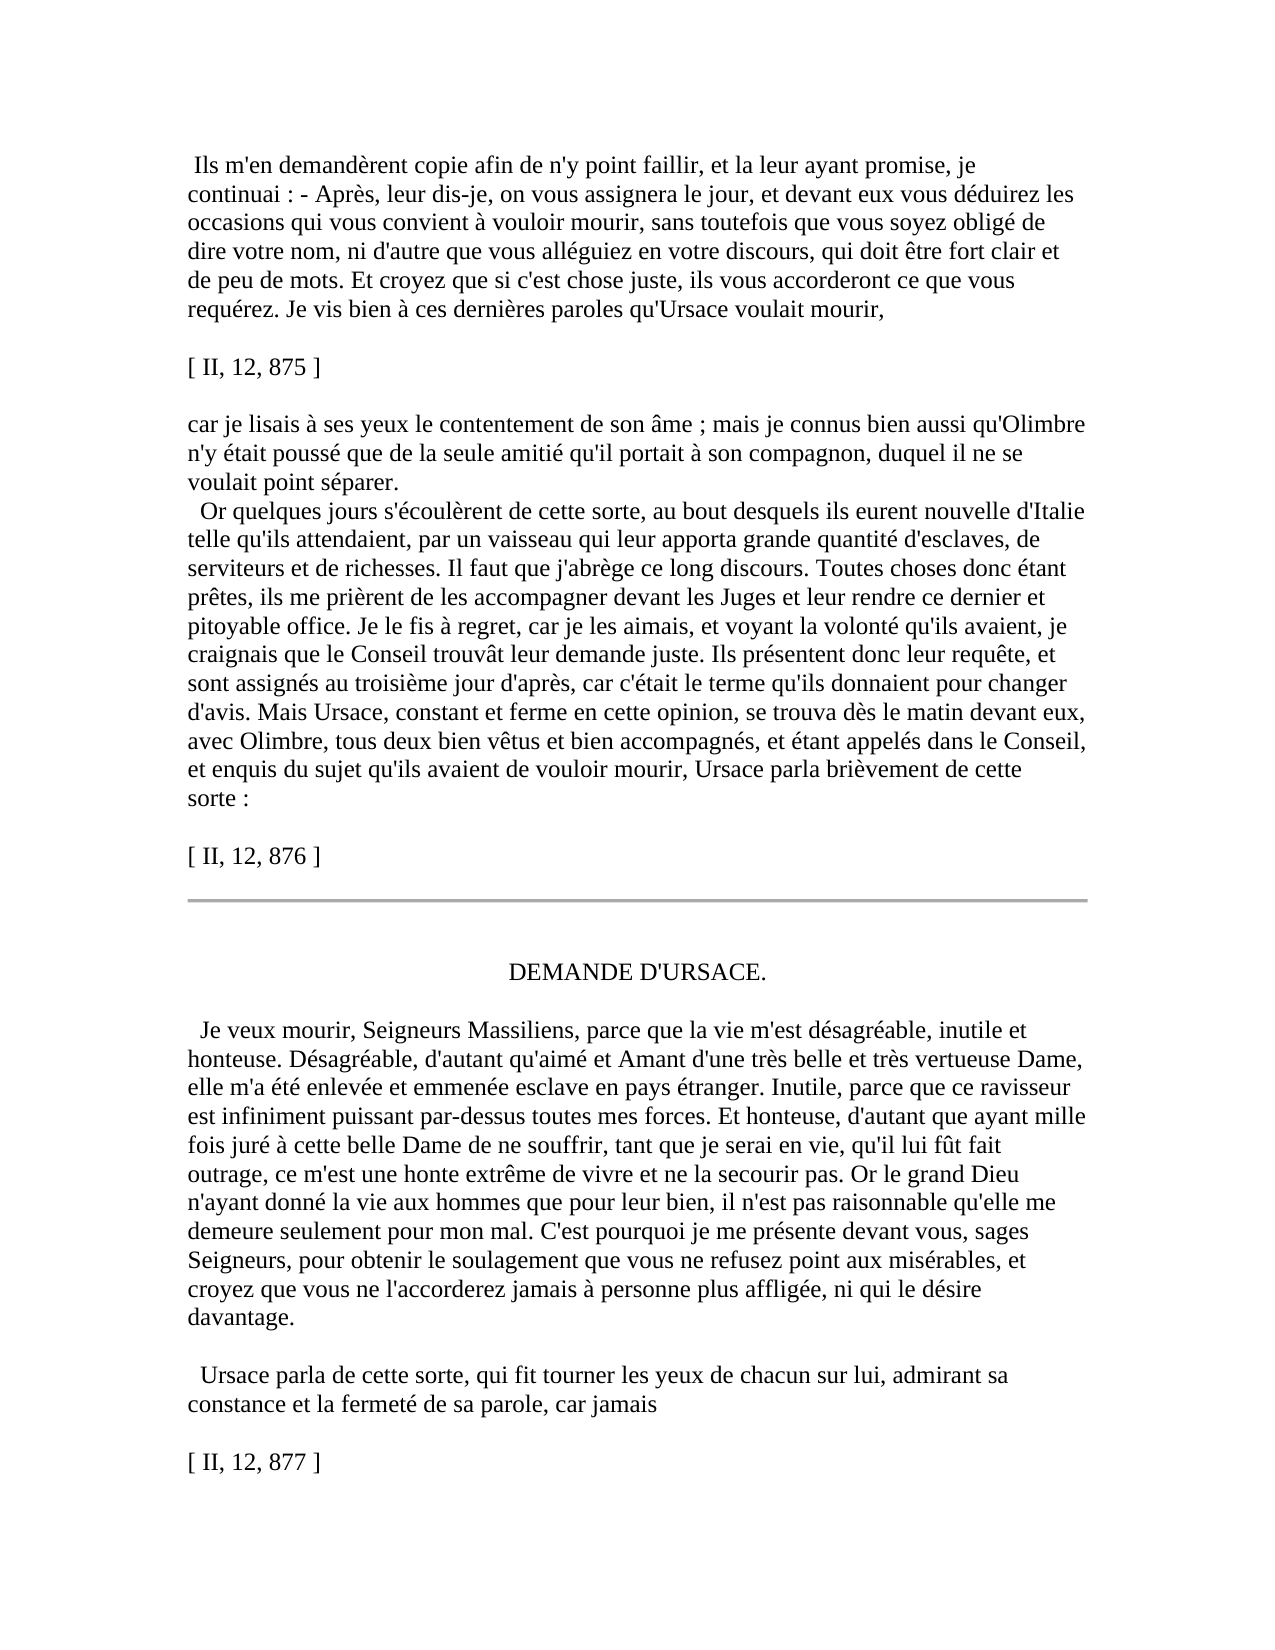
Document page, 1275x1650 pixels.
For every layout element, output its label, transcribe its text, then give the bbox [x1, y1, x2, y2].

text [ II, 12, 877 ] [187, 1447, 1087, 1476]
text [ II, 12, 875 ] [187, 352, 1087, 380]
text DEMANDE D'URSACE. [187, 957, 1087, 986]
text car je lisais à ses yeux le contentement de son âme ; mais je connus bien aussi qu'Olimbre n'y était poussé que de la seule amitié qu'il portait à son compagnon, duquel il ne se voulait point séparer. Or quelques jours s'écoulèrent de cette sorte, au bout desquels ils eurent nouvelle d'Italie telle qu'ils attendaient, par un vaisseau qui leur apporta grande quantité d'esclaves, de serviteurs et de richesses. Il faut que j'abrège ce long discours. Toutes choses donc étant prêtes, ils me prièrent de les accompagner devant les Juges et leur rendre ce dernier et pitoyable office. Je le fis à regret, car je les aimais, et voyant la volonté qu'ils avaient, je craignais que le Conseil trouvât leur demande juste. Ils présentent donc leur requête, et sont assignés au troisième jour d'après, car c'était le terme qu'ils donnaient pour changer d'avis. Mais Ursace, constant et ferme en cette opinion, se trouva dès le matin devant eux, avec Olimbre, tous deux bien vêtus et bien accompagnés, et étant appelés dans le Conseil, et enquis du sujet qu'ils avaient de vouloir mourir, Ursace parla brièvement de cette sorte : [187, 409, 1087, 812]
text Ils m'en demandèrent copie afin de n'y point faillir, et la leur ayant promise, je continuai : - Après, leur dis-je, on vous assignera le jour, et devant eux vous déduirez les occasions qui vous convient à vouloir mourir, sans toutefois que vous soyez obligé de dire votre nom, ni d'autre que vous alléguiez en votre discours, qui doit être fort clair et de peu de mots. Et croyez que si c'est chose juste, ils vous accorderont ce que vous requérez. Je vis bien à ces dernières paroles qu'Ursace voulait mourir, [187, 150, 1087, 322]
text Je veux mourir, Seigneurs Massiliens, parce que la vie m'est désagréable, inutile et honteuse. Désagréable, d'autant qu'aimé et Amant d'une très belle et très vertueuse Dame, elle m'a été enlevée et emmenée esclave en pays étranger. Inutile, parce que ce ravisseur est infiniment puissant par-dessus toutes mes forces. Et honteuse, d'autant que ayant mille fois juré à cette belle Dame de ne souffrir, tant que je serai en vie, qu'il lui fût fait outrage, ce m'est une honte extrême de vivre et ne la secourir pas. Or le grand Dieu n'ayant donné la vie aux hommes que pour leur bien, il n'est pas raisonnable qu'elle me demeure seulement pour mon mal. C'est pourquoi je me présente devant vous, sages Seigneurs, pour obtenir le soulagement que vous ne refusez point aux misérables, et croyez que vous ne l'accorderez jamais à personne plus affligée, ni qui le désire davantage. [187, 1015, 1087, 1331]
text Ursace parla de cette sorte, qui fit tourner les yeux de chacun sur lui, admirant sa constance et la fermeté de sa parole, car jamais [187, 1360, 1087, 1418]
text [ II, 12, 876 ] [187, 841, 1087, 870]
